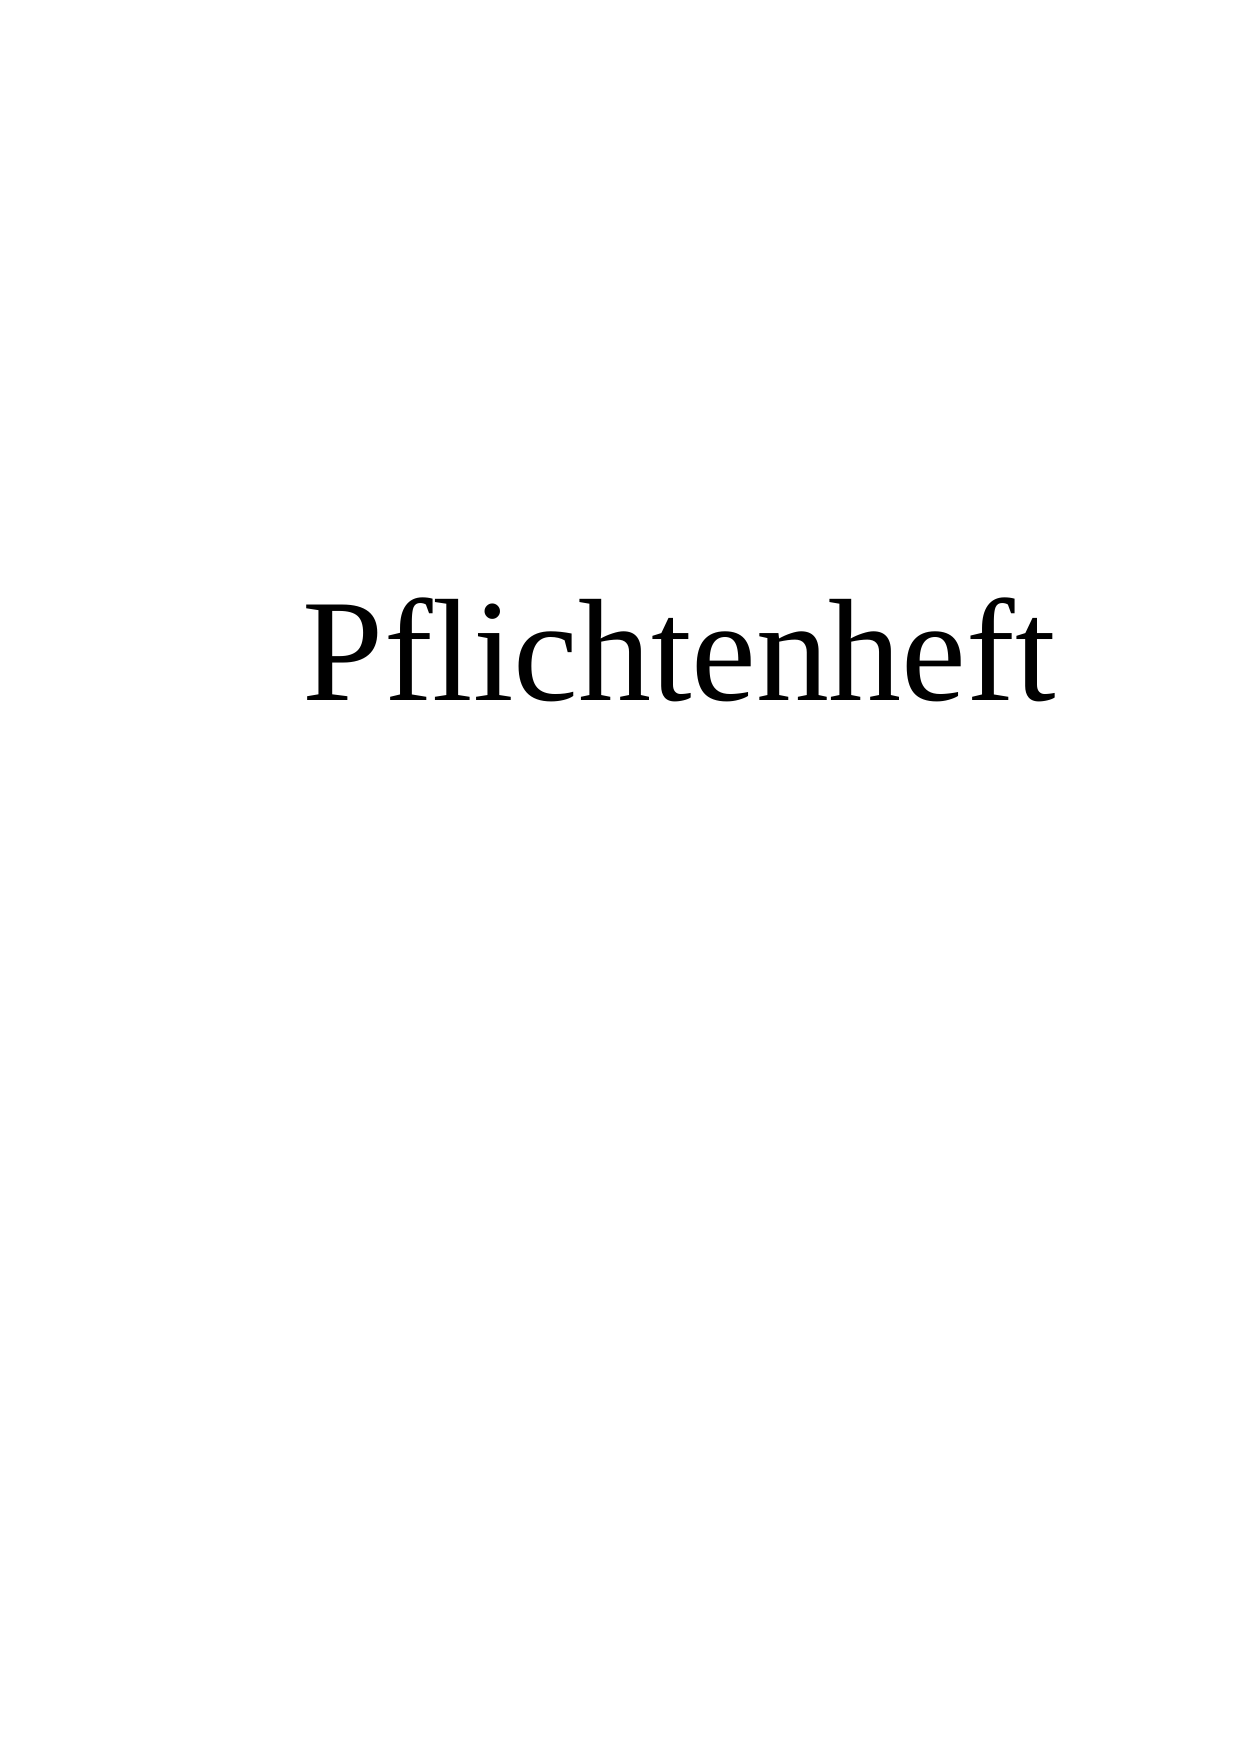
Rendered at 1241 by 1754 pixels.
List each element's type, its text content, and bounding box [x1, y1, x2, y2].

text Pflichtenheft [266, 564, 1093, 732]
